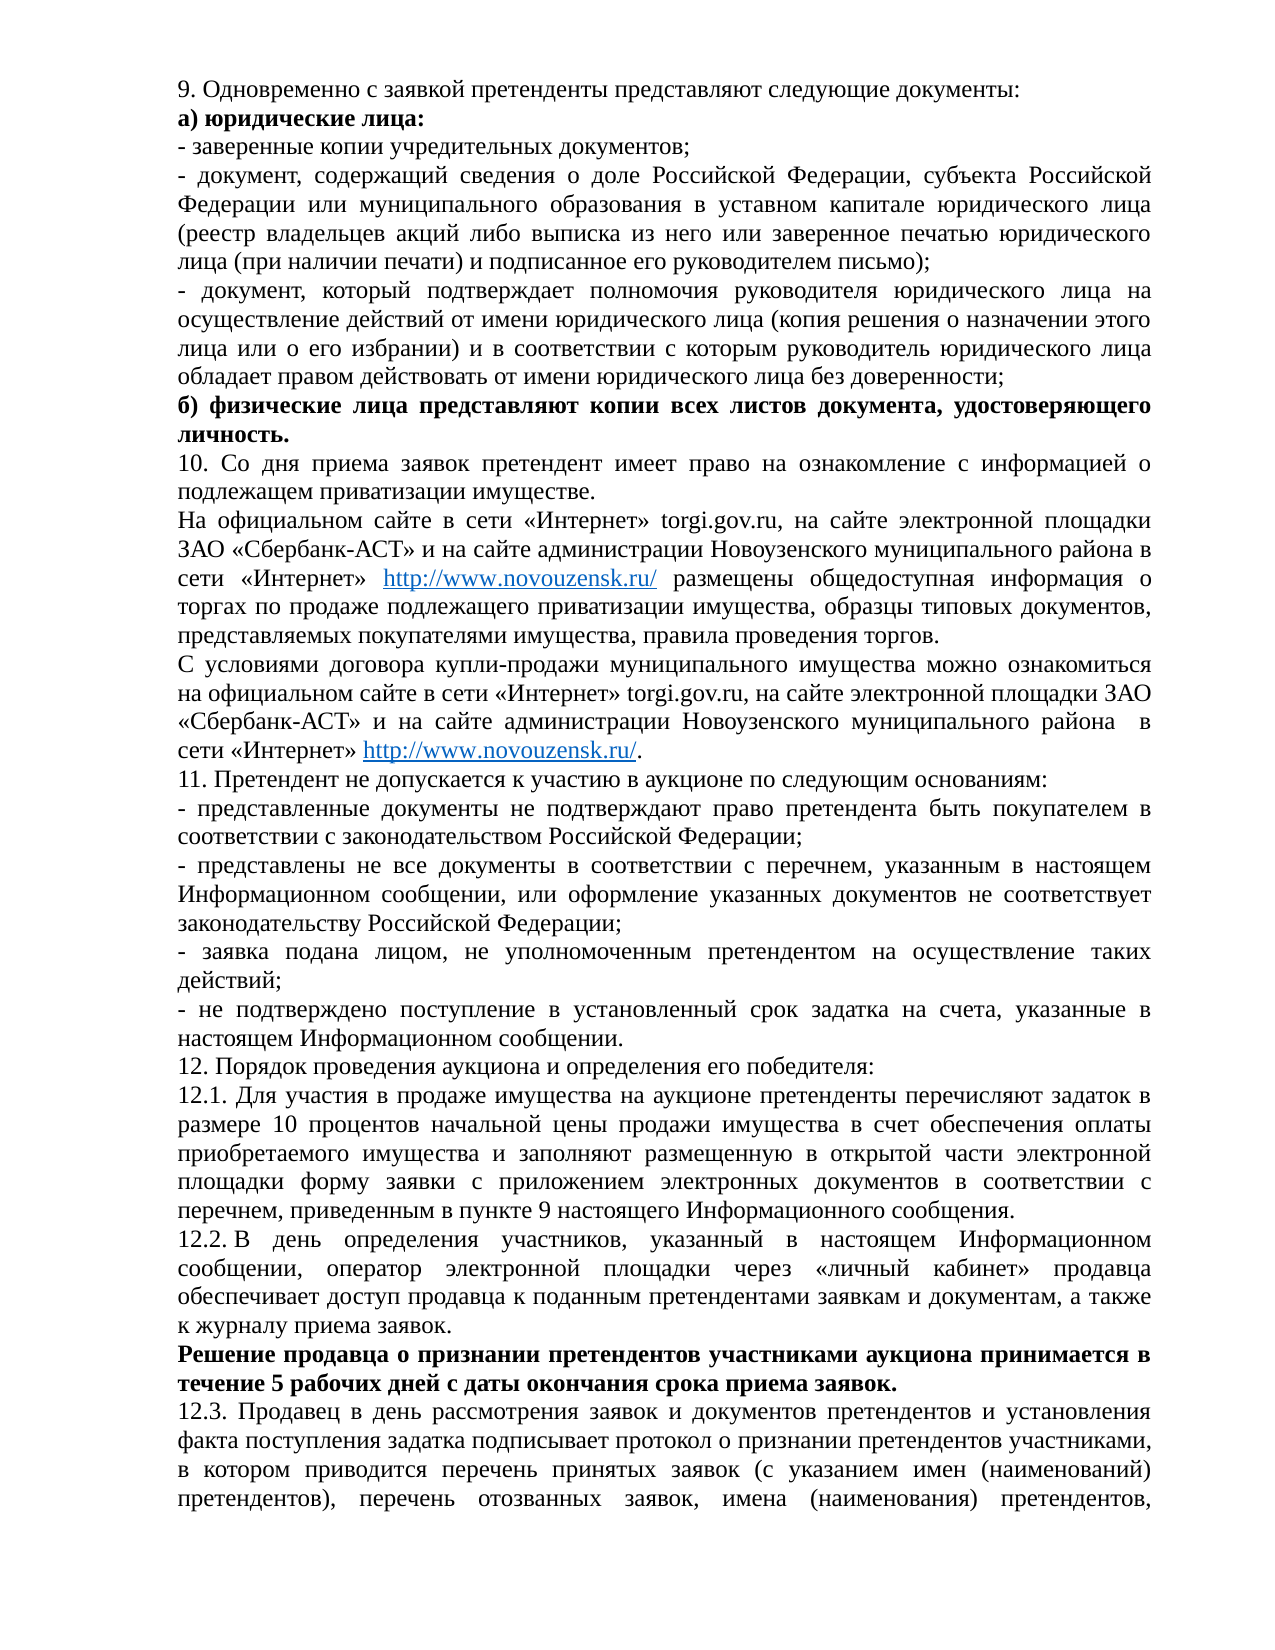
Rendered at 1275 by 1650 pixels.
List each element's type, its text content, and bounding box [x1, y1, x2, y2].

text На официальном сайте в сети «Интернет» torgi.gov.ru, на сайте электронной площадки ЗАО «Сбербанк-АСТ» и на сайте администрации Новоузенского муниципального района в сети «Интернет» http://www.novouzensk.ru/ размещены общедоступная информация о торгах по продаже подлежащего приватизации имущества, образцы типовых документов, представляемых покупателями имущества, правила проведения торгов. [177, 505, 1152, 649]
text - не подтверждено поступление в установленный срок задатка на счета, указанные в настоящем Информационном сообщении. [177, 994, 1152, 1051]
text 10. Со дня приема заявок претендент имеет право на ознакомление с информацией о подлежащем приватизации имуществе. [177, 448, 1152, 505]
text - представлены не все документы в соответствии с перечнем, указанным в настоящем Информационном сообщении, или оформление указанных документов не соответствует законодательству Российской Федерации; [177, 850, 1152, 936]
text - представленные документы не подтверждают право претендента быть покупателем в соответствии с законодательством Российской Федерации; [177, 793, 1152, 850]
text 12.2. В день определения участников, указанный в настоящем Информационном сообщении, оператор электронной площадки через «личный кабинет» продавца обеспечивает доступ продавца к поданным претендентами заявкам и документам, а также к журналу приема заявок. [177, 1224, 1152, 1339]
text - документ, который подтверждает полномочия руководителя юридического лица на осуществление действий от имени юридического лица (копия решения о назначении этого лица или о его избрании) и в соответствии с которым руководитель юридического лица обладает правом действовать от имени юридического лица без доверенности; [177, 275, 1152, 390]
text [177, 1396, 1152, 1511]
text 11. Претендент не допускается к участию в аукционе по следующим основаниям: [177, 764, 1152, 793]
text - заявка подана лицом, не уполномоченным претендентом на осуществление таких действий; [177, 936, 1152, 994]
text - документ, содержащий сведения о доле Российской Федерации, субъекта Российской Федерации или муниципального образования в уставном капитале юридического лица (реестр владельцев акций либо выписка из него или заверенное печатью юридического лица (при наличии печати) и подписанное его руководителем письмо); [177, 160, 1152, 275]
text а) юридические лица: [177, 103, 1152, 131]
text С условиями договора купли-продажи муниципального имущества можно ознакомиться на официальном сайте в сети «Интернет» torgi.gov.ru, на сайте электронной площадки ЗАО «Сбербанк-АСТ» и на сайте администрации Новоузенского муниципального района в сети «Интернет» http://www.novouzensk.ru/. [177, 649, 1152, 764]
text 12. Порядок проведения аукциона и определения его победителя: [177, 1051, 1152, 1080]
text 9. Одновременно с заявкой претенденты представляют следующие документы: [177, 74, 1152, 103]
text 12.1. Для участия в продаже имущества на аукционе претенденты перечисляют задаток в размере 10 процентов начальной цены продажи имущества в счет обеспечения оплаты приобретаемого имущества и заполняют размещенную в открытой части электронной площадки форму заявки с приложением электронных документов в соответствии с перечнем, приведенным в пункте 9 настоящего Информационного сообщения. [177, 1080, 1152, 1224]
text Решение продавца о признании претендентов участниками аукциона принимается в течение 5 рабочих дней с даты окончания срока приема заявок. [177, 1339, 1152, 1396]
text - заверенные копии учредительных документов; [177, 131, 1152, 160]
text б) физические лица представляют копии всех листов документа, удостоверяющего личность. [177, 390, 1152, 448]
